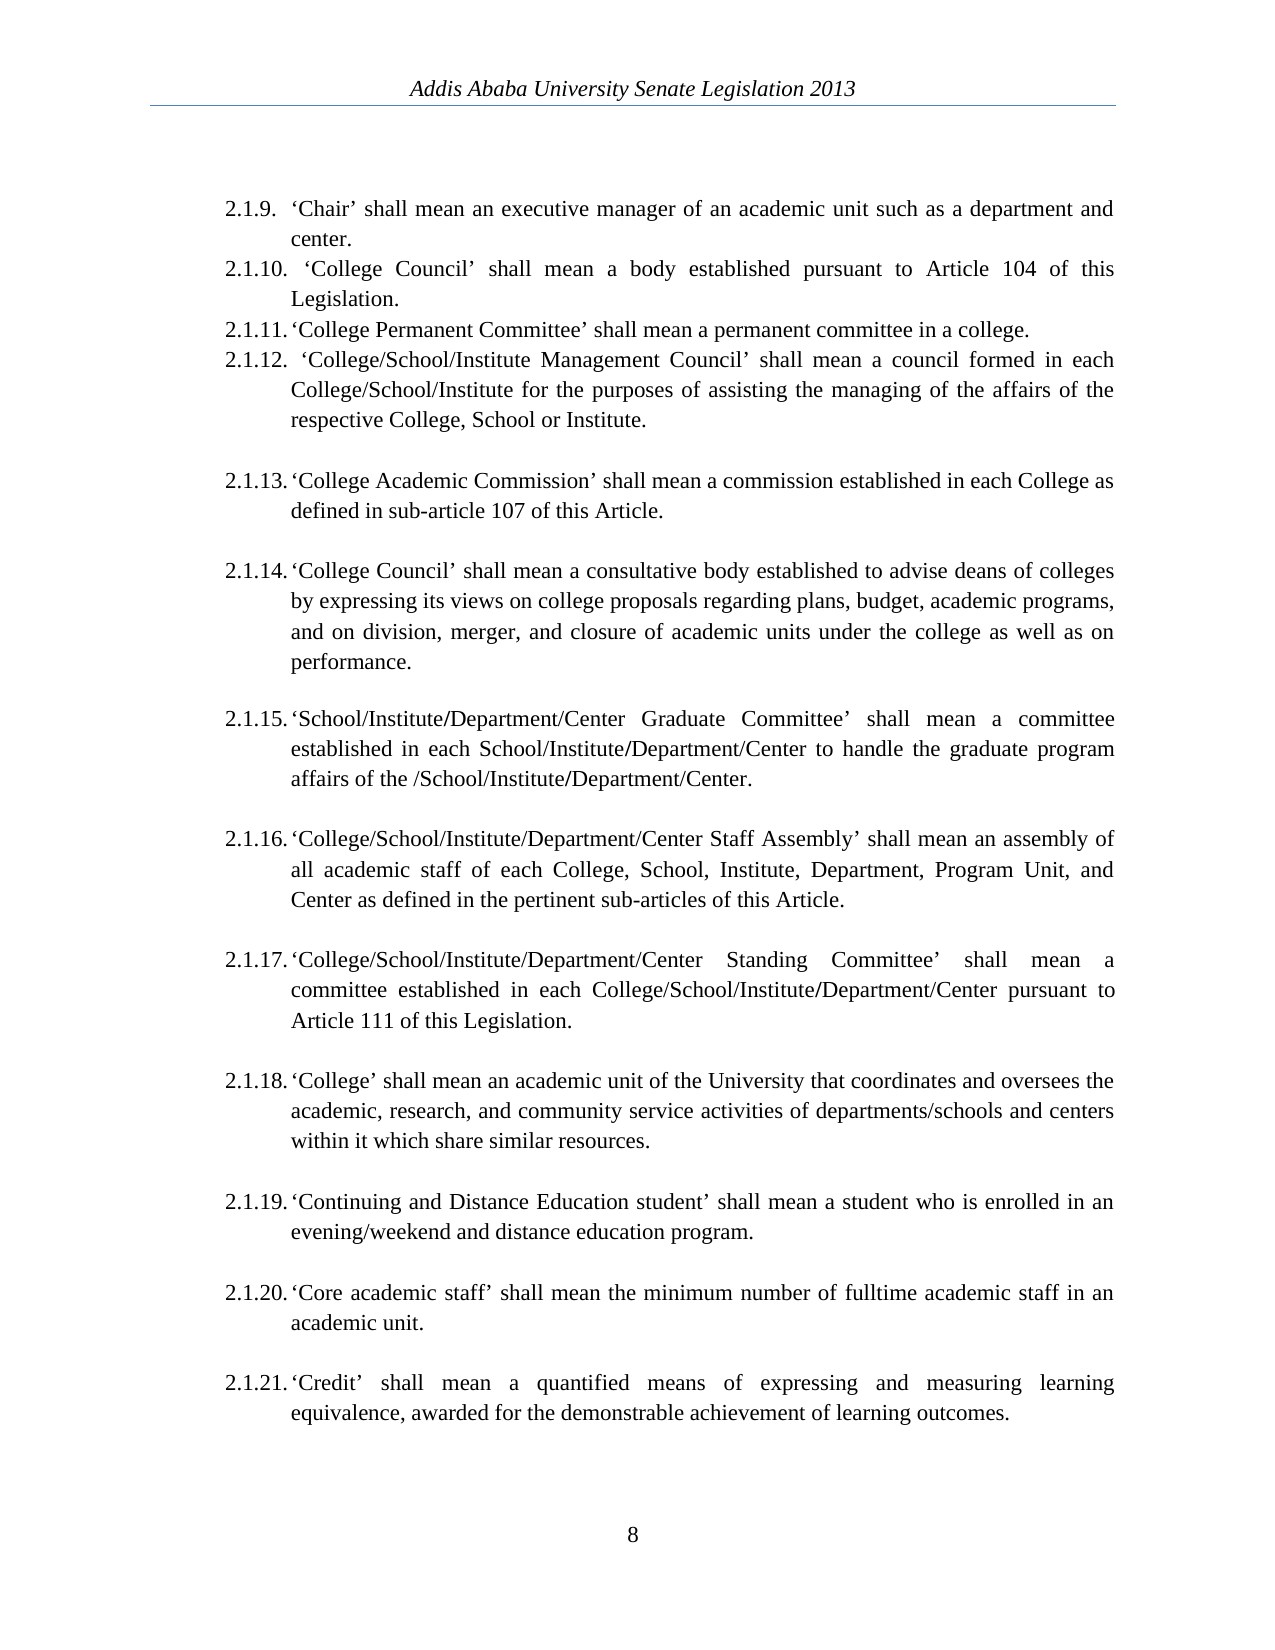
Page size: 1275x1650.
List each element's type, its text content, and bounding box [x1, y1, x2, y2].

list ‘College/School/Institute/Department/Center Staff Assembly’ shall mean an assembly of all academic staff of each College, School, Institute, Department, Program Unit, and Center as defined in the pertinent sub-articles of this Article. [225, 825, 1116, 912]
list ‘College Council’ shall mean a consultative body established to advise deans of colleges by expressing its views on college proposals regarding plans, budget, academic programs, and on division, merger, and closure of academic units under the college as well as on performance. [225, 557, 1116, 674]
list ‘School/Institute/Department/Center Graduate Committee’ shall mean a committee established in each School/Institute/Department/Center to handle the graduate program affairs of the /School/Institute/Department/Center. [225, 704, 1116, 791]
list ‘College/School/Institute/Department/Center Standing Committee’ shall mean a committee established in each College/School/Institute/Department/Center pursuant to Article 111 of this Legislation. [225, 946, 1116, 1033]
list ‘College’ shall mean an academic unit of the University that coordinates and oversees the academic, research, and community service activities of departments/schools and centers within it which share similar resources. [225, 1067, 1116, 1154]
list ‘College/School/Institute Management Council’ shall mean a council formed in each College/School/Institute for the purposes of assisting the managing of the affairs of the respective College, School or Institute. [225, 346, 1116, 433]
list ‘College Academic Commission’ shall mean a commission established in each College as defined in sub-article 107 of this Article. [225, 467, 1116, 523]
list ‘Chair’ shall mean an executive manager of an academic unit such as a department and center. [225, 195, 1116, 251]
list ‘Credit’ shall mean a quantified means of expressing and measuring learning equivalence, awarded for the demonstrable achievement of learning outcomes. [225, 1369, 1116, 1426]
list ‘College Permanent Committee’ shall mean a permanent committee in a college. [225, 316, 1116, 342]
list ‘College Council’ shall mean a body established pursuant to Article 104 of this Legislation. [225, 255, 1116, 312]
list ‘Continuing and Distance Education student’ shall mean a student who is enrolled in an evening/weekend and distance education program. [225, 1188, 1116, 1244]
list ‘Core academic staff’ shall mean the minimum number of fulltime academic staff in an academic unit. [225, 1278, 1116, 1335]
